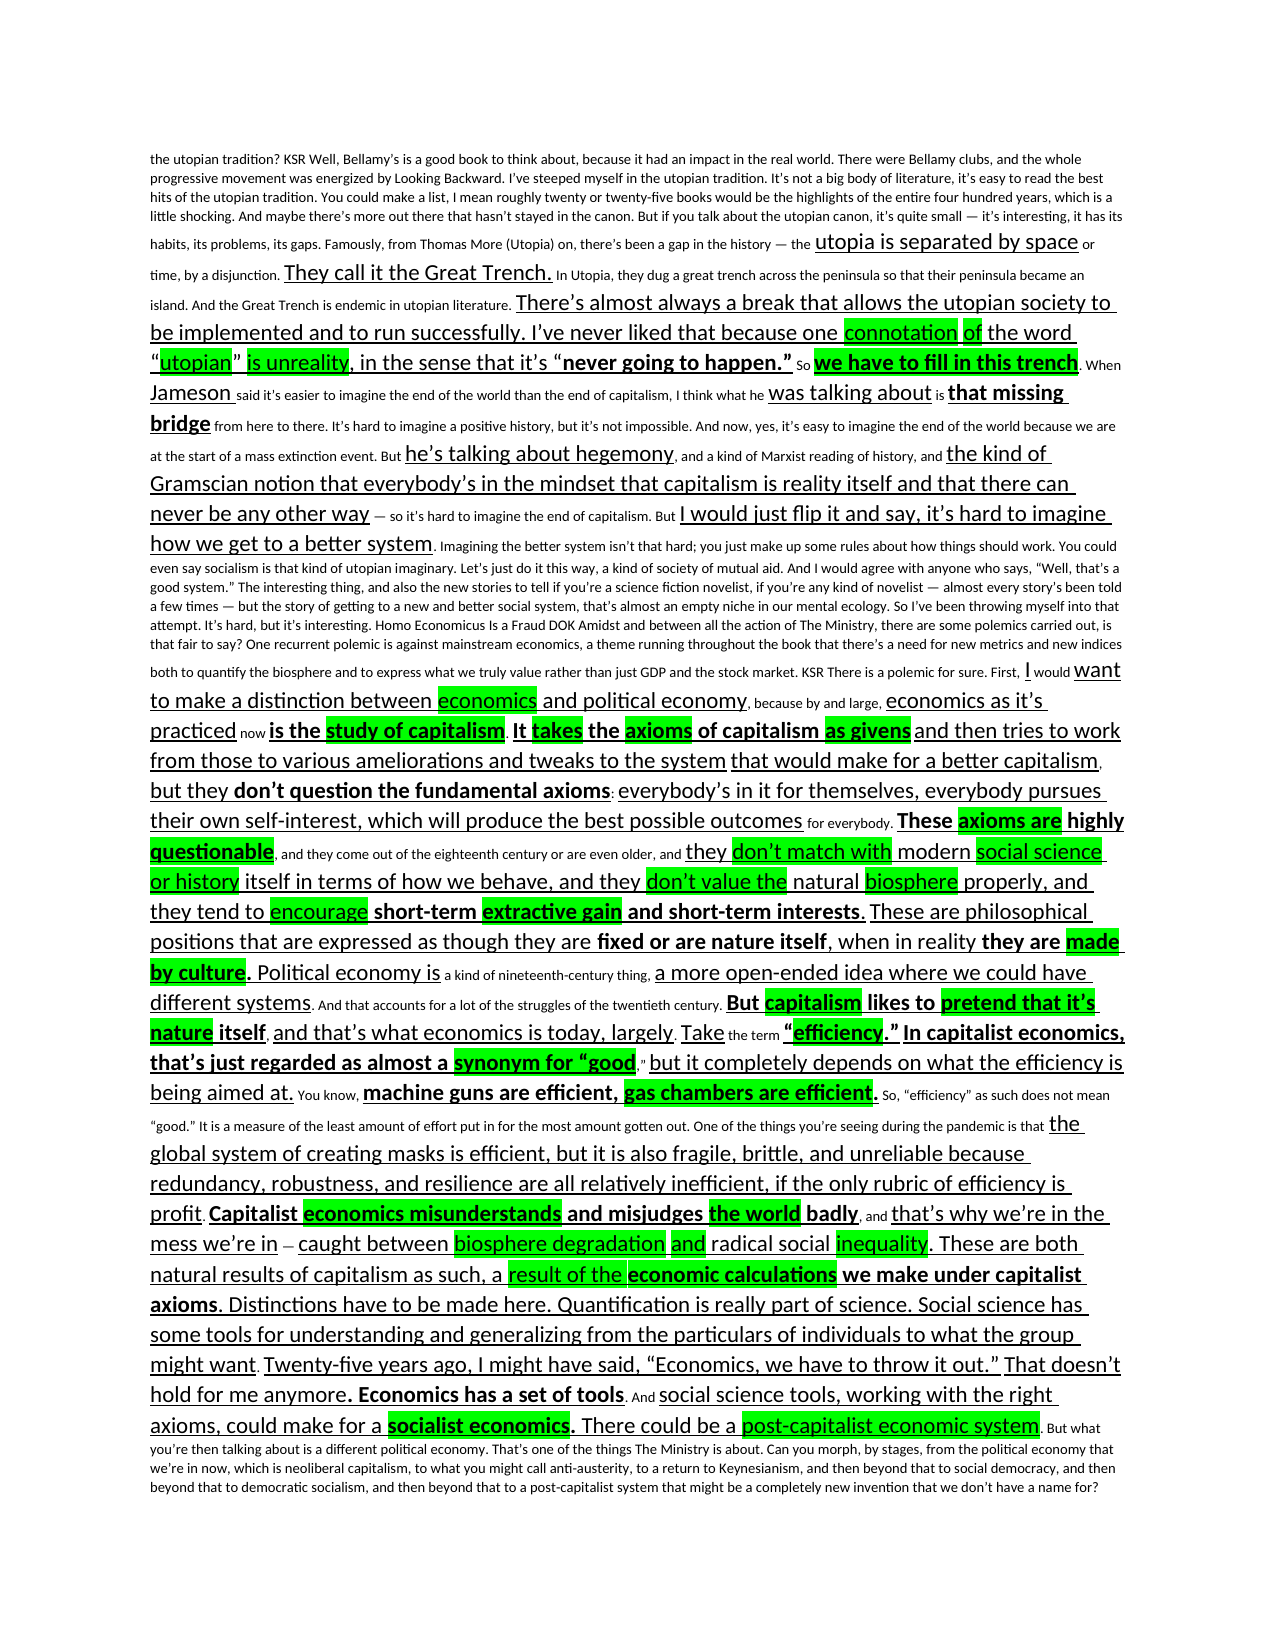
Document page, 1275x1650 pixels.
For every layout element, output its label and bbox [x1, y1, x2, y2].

text [150, 150, 1125, 952]
text [150, 953, 1125, 1496]
